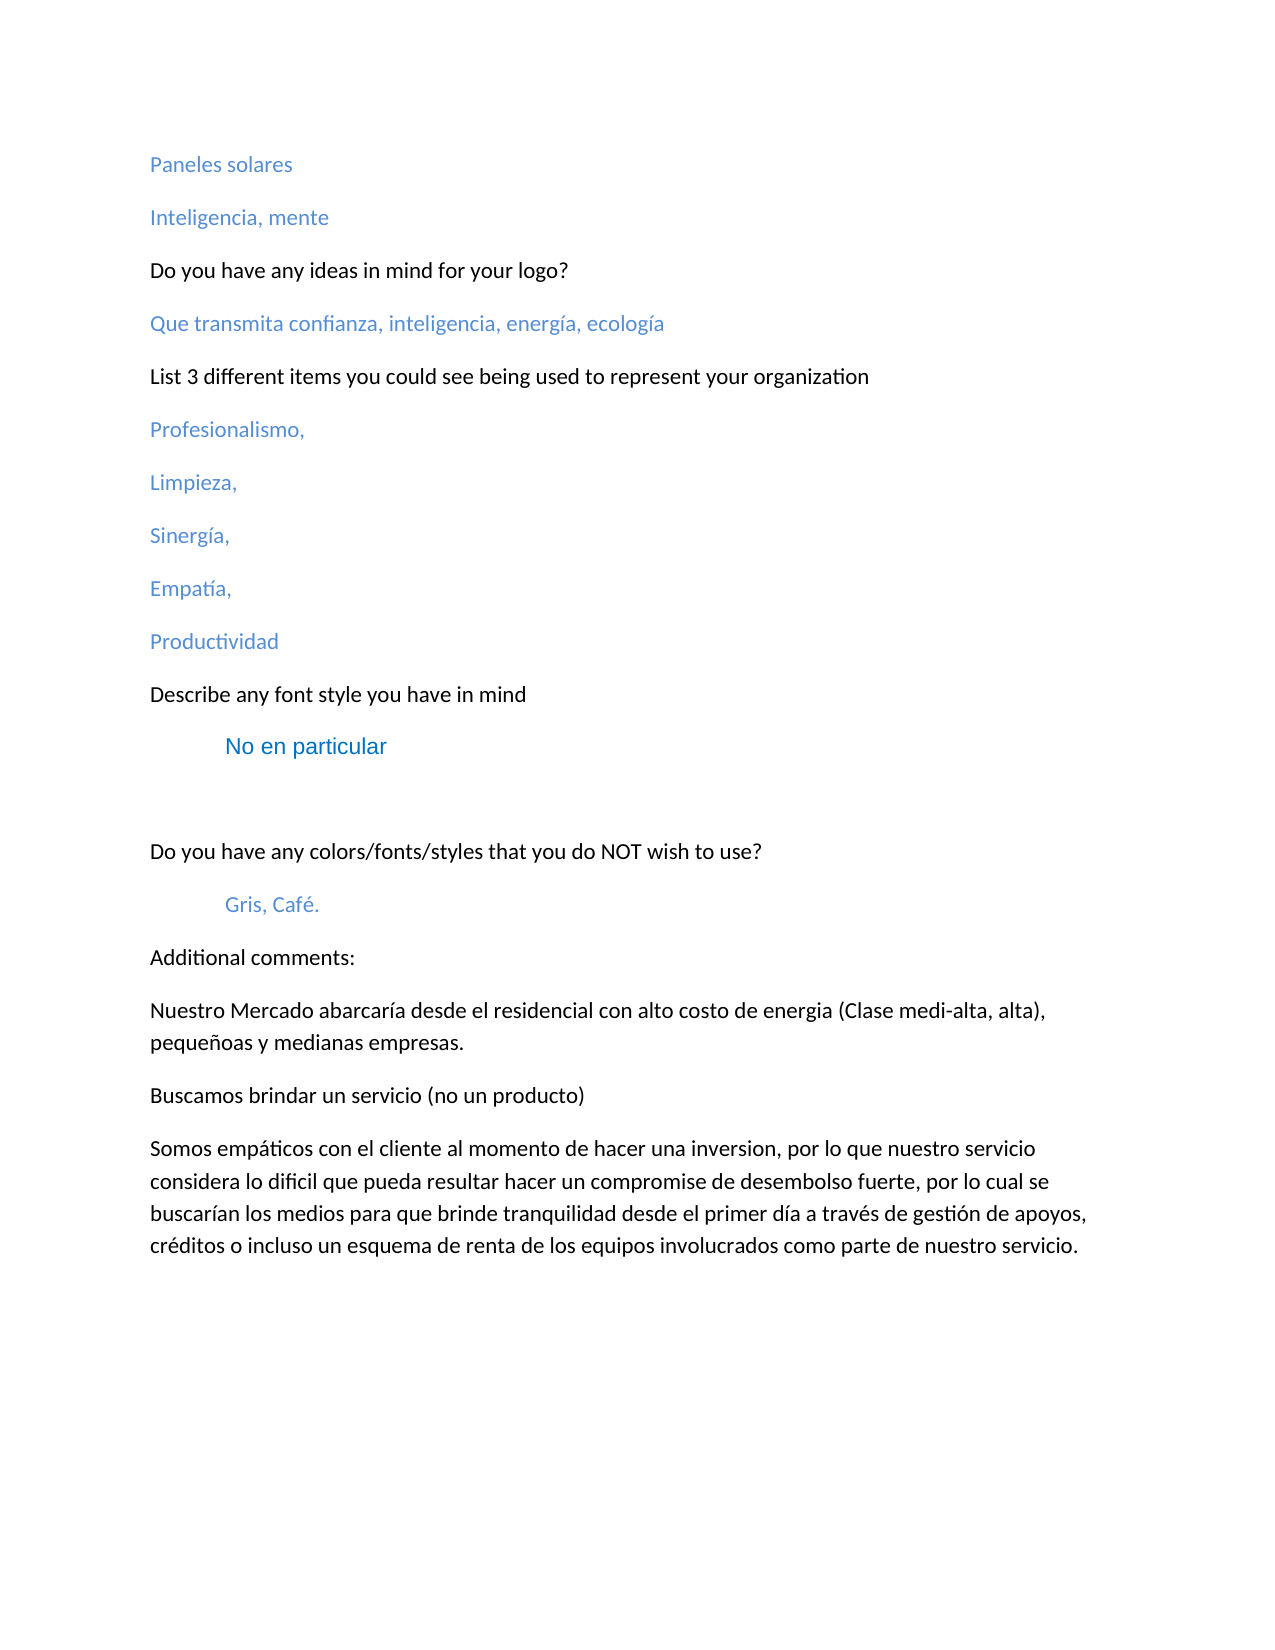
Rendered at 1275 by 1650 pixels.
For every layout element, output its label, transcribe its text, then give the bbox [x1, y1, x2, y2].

text Nuestro Mercado abarcaría desde el residencial con alto costo de energia (Clase medi-alta, alta), pequeñoas y medianas empresas. [150, 996, 1125, 1057]
text Paneles solares [150, 150, 1125, 178]
text Somos empáticos con el cliente al momento de hacer una inversion, por lo que nuestro servicio considera lo dificil que pueda resultar hacer un compromise de desembolso fuerte, por lo cual se buscarían los medios para que brinde tranquilidad desde el primer día a través de gestión de apoyos, créditos o incluso un esquema de renta de los equipos involucrados como parte de nuestro servicio. [150, 1134, 1125, 1259]
text Sinergía, [150, 521, 1125, 549]
text Additional comments: [150, 943, 1125, 971]
text Gris, Café. [225, 890, 1125, 918]
text Que transmita confianza, inteligencia, energía, ecología [150, 309, 1125, 337]
text Buscamos brindar un servicio (no un producto) [150, 1082, 1125, 1109]
text Productividad [150, 627, 1125, 655]
text No en particular [225, 733, 1125, 759]
text Describe any font style you have in mind [150, 680, 1125, 708]
text Do you have any ideas in mind for your logo? [150, 256, 1125, 284]
text Inteligencia, mente [150, 203, 1125, 231]
text Limpieza, [150, 468, 1125, 496]
text Do you have any colors/fonts/styles that you do NOT wish to use? [150, 837, 1125, 865]
text Profesionalismo, [150, 415, 1125, 443]
text Empatía, [150, 574, 1125, 602]
text List 3 different items you could see being used to represent your organization [150, 362, 1125, 390]
